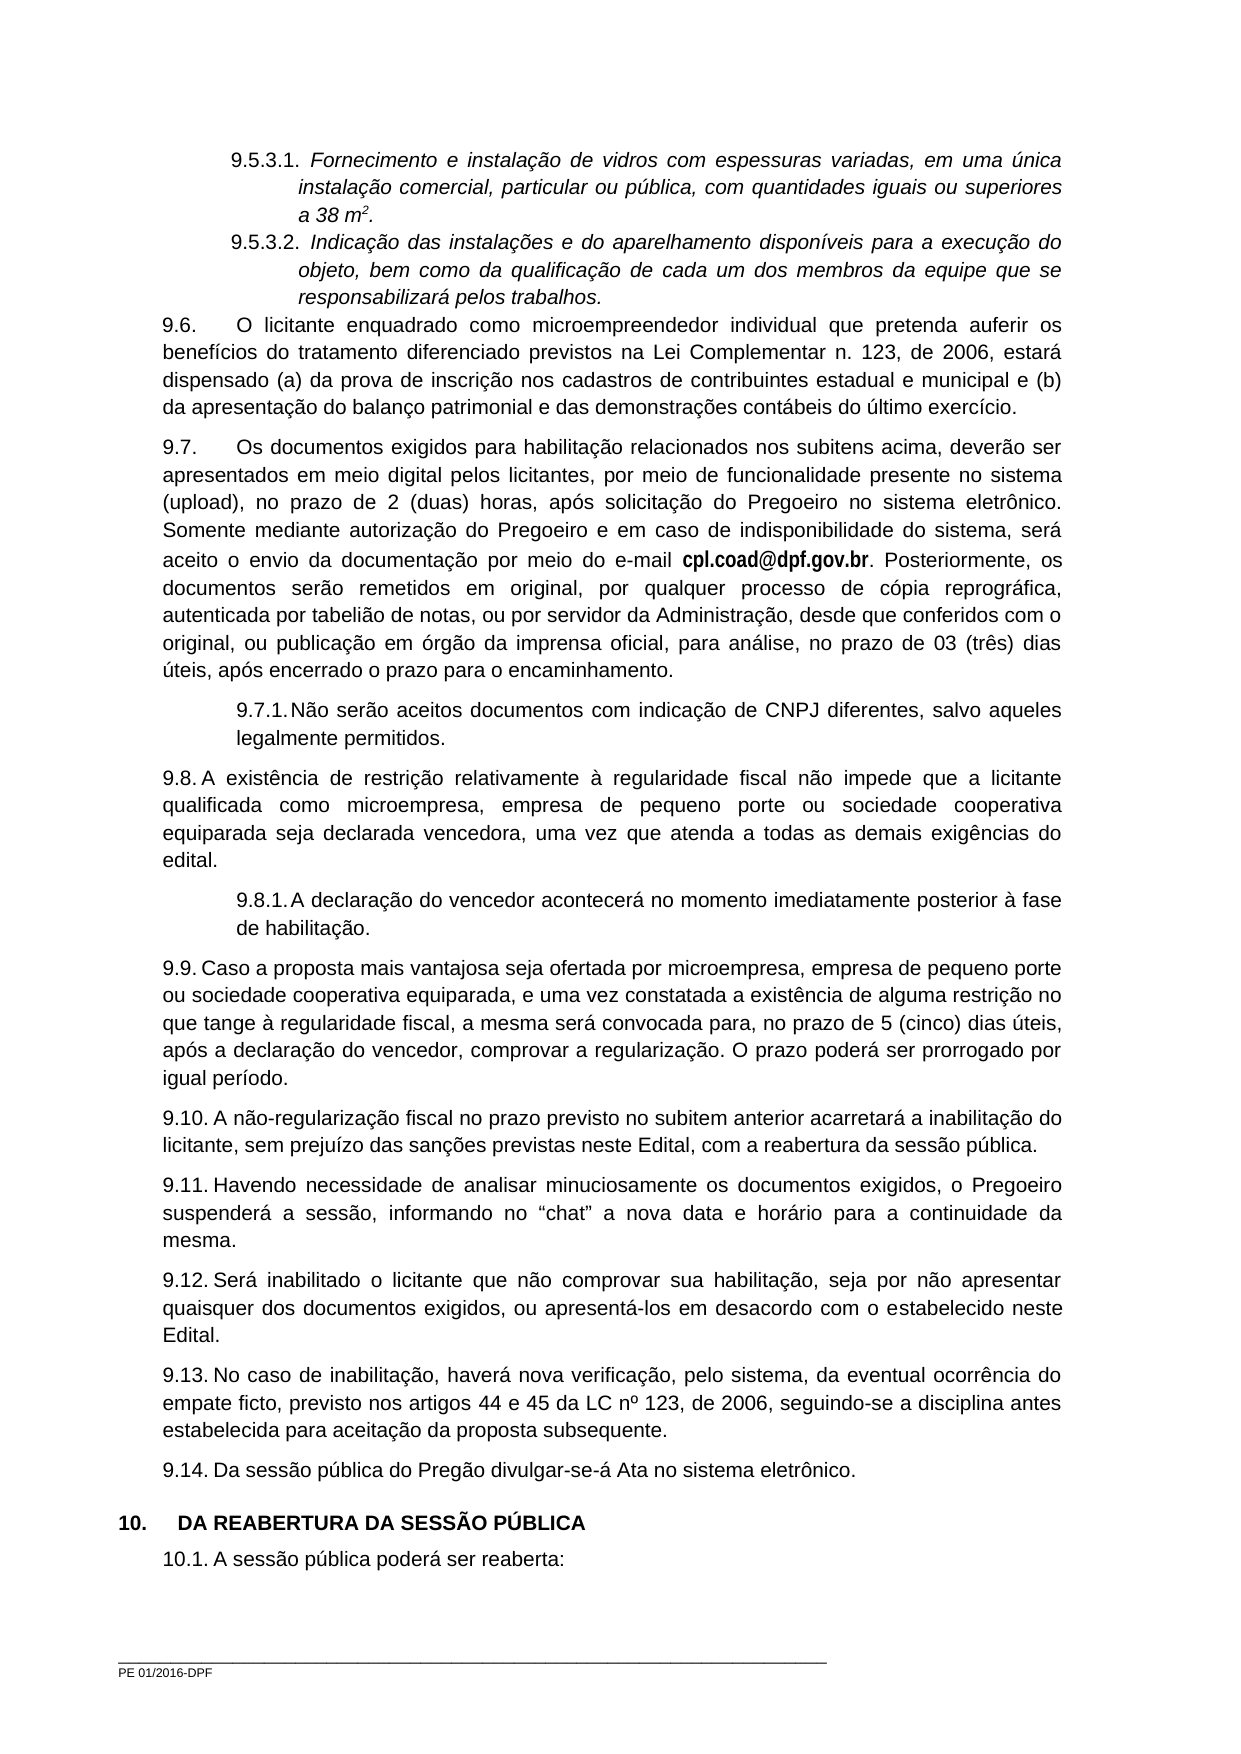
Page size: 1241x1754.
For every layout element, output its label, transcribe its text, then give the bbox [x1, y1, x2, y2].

list Fornecimento e instalação de vidros com espessuras variadas, em uma única instalação comercial, particular ou pública, com quantidades iguais ou superiores a 38 m2. [231, 148, 1063, 227]
list A não-regularização fiscal no prazo previsto no subitem anterior acarretará a inabilitação do licitante, sem prejuízo das sanções previstas neste Edital, com a reabertura da sessão pública. [162, 1105, 1063, 1157]
list O licitante enquadrado como microempreendedor individual que pretenda auferir os benefícios do tratamento diferenciado previstos na Lei Complementar n. 123, de 2006, estará dispensado (a) da prova de inscrição nos cadastros de contribuintes estadual e municipal e (b) da apresentação do balanço patrimonial e das demonstrações contábeis do último exercício. [162, 313, 1063, 419]
list Indicação das instalações e do aparelhamento disponíveis para a execução do objeto, bem como da qualificação de cada um dos membros da equipe que se responsabilizará pelos trabalhos. [231, 230, 1063, 309]
list A declaração do vencedor acontecerá no momento imediatamente posterior à fase de habilitação. [236, 888, 1063, 939]
list A sessão pública poderá ser reaberta: [162, 1547, 1063, 1571]
list Da sessão pública do Pregão divulgar-se-á Ata no sistema eletrônico. [162, 1458, 1063, 1482]
list Os documentos exigidos para habilitação relacionados nos subitens acima, deverão ser apresentados em meio digital pelos licitantes, por meio de funcionalidade presente no sistema (upload), no prazo de 2 (duas) horas, após solicitação do Pregoeiro no sistema eletrônico. Somente mediante autorização do Pregoeiro e em caso de indisponibilidade do sistema, será aceito o envio da documentação por meio do e-mail cpl.coad@dpf.gov.br. Posteriormente, os documentos serão remetidos em original, por qualquer processo de cópia reprográfica, autenticada por tabelião de notas, ou por servidor da Administração, desde que conferidos com o original, ou publicação em órgão da imprensa oficial, para análise, no prazo de 03 (três) dias úteis, após encerrado o prazo para o encaminhamento. [162, 435, 1063, 682]
list No caso de inabilitação, haverá nova verificação, pelo sistema, da eventual ocorrência do empate ficto, previsto nos artigos 44 e 45 da LC nº 123, de 2006, seguindo-se a disciplina antes estabelecida para aceitação da proposta subsequente. [162, 1363, 1063, 1442]
list Será inabilitado o licitante que não comprovar sua habilitação, seja por não apresentar quaisquer dos documentos exigidos, ou apresentá-los em desacordo com o estabelecido neste Edital. [162, 1268, 1063, 1347]
list Havendo necessidade de analisar minuciosamente os documentos exigidos, o Pregoeiro suspenderá a sessão, informando no “chat” a nova data e horário para a continuidade da mesma. [162, 1173, 1063, 1252]
list DA REABERTURA DA SESSÃO PÚBLICA [118, 1510, 1063, 1534]
list Caso a proposta mais vantajosa seja ofertada por microempresa, empresa de pequeno porte ou sociedade cooperativa equiparada, e uma vez constatada a existência de alguma restrição no que tange à regularidade fiscal, a mesma será convocada para, no prazo de 5 (cinco) dias úteis, após a declaração do vencedor, comprovar a regularização. O prazo poderá ser prorrogado por igual período. [162, 955, 1063, 1089]
list Não serão aceitos documentos com indicação de CNPJ diferentes, salvo aqueles legalmente permitidos. [236, 698, 1063, 749]
list A existência de restrição relativamente à regularidade fiscal não impede que a licitante qualificada como microempresa, empresa de pequeno porte ou sociedade cooperativa equiparada seja declarada vencedora, uma vez que atenda a todas as demais exigências do edital. [162, 765, 1063, 872]
